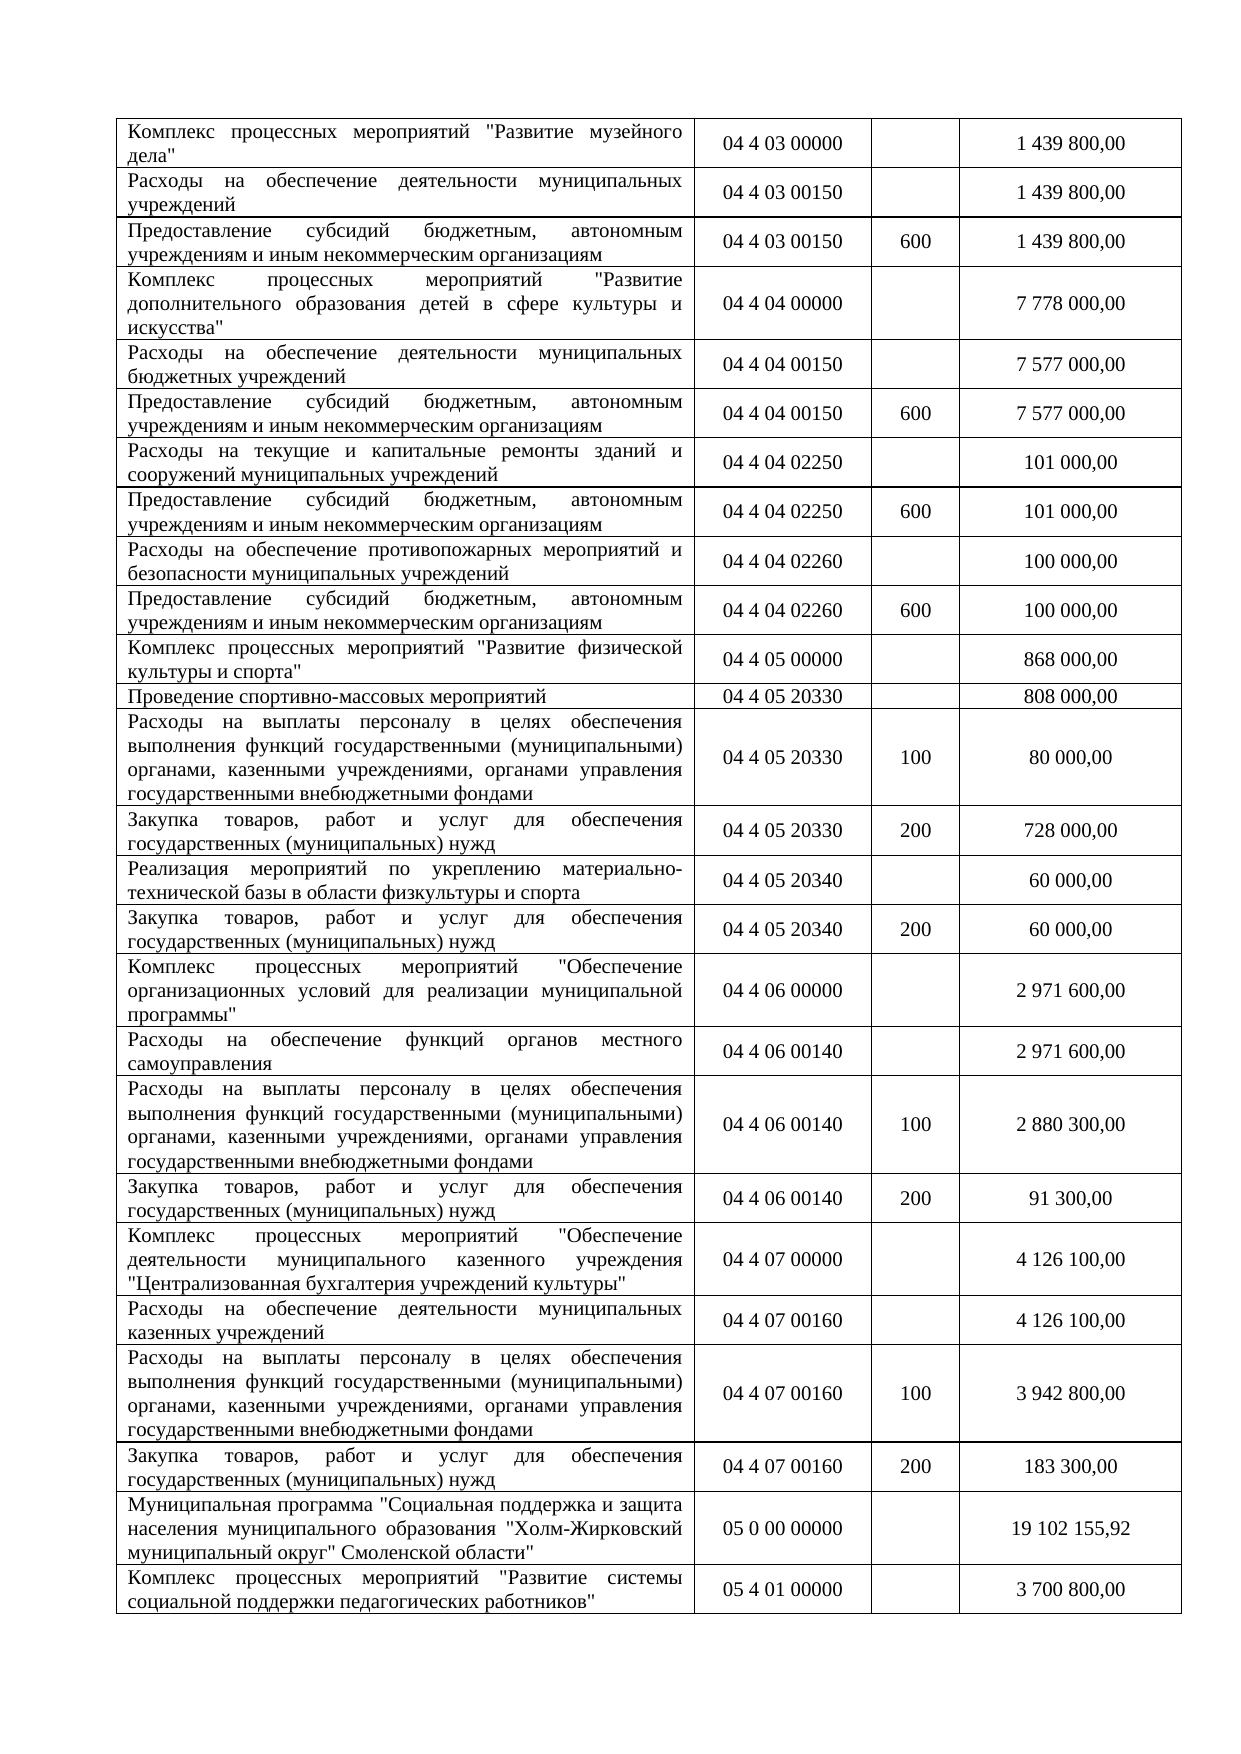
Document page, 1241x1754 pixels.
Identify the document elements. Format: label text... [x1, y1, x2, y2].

table_cell 1 439 800,00 [960, 218, 1181, 266]
table_cell 04 4 07 00160 [695, 1296, 871, 1344]
table_cell [872, 267, 959, 339]
table_cell 04 4 07 00000 [695, 1223, 871, 1295]
table_cell 200 [872, 1443, 959, 1491]
table_cell Комплекс процессных мероприятий "Развитие системы социальной поддержки педагогических работников" [117, 1565, 694, 1613]
table_cell [872, 684, 959, 708]
table_cell 04 4 05 00000 [695, 635, 871, 683]
table_cell 04 4 03 00000 [695, 119, 871, 167]
table_cell Комплекс процессных мероприятий "Развитие дополнительного образования детей в сфере культуры и искусства" [117, 267, 694, 339]
table_cell 19 102 155,92 [960, 1492, 1181, 1564]
table_cell Комплекс процессных мероприятий "Обеспечение деятельности муниципального казенного учреждения "Централизованная бухгалтерия учреждений культуры" [117, 1223, 694, 1295]
table_cell 600 [872, 218, 959, 266]
table_cell 4 126 100,00 [960, 1296, 1181, 1344]
table_cell [872, 1027, 959, 1075]
table_cell 04 4 05 20340 [695, 856, 871, 904]
table_cell Реализация мероприятий по укреплению материально-технической базы в области физкультуры и спорта [117, 856, 694, 904]
table_cell 80 000,00 [960, 709, 1181, 805]
table_cell 04 4 04 00000 [695, 267, 871, 339]
table_cell 7 577 000,00 [960, 389, 1181, 437]
table_cell Комплекс процессных мероприятий "Развитие музейного дела" [117, 119, 694, 167]
table_cell 100 [872, 1076, 959, 1173]
table_cell 04 4 04 00150 [695, 340, 871, 388]
table_cell Расходы на обеспечение деятельности муниципальных учреждений [117, 168, 694, 216]
table_cell Предоставление субсидий бюджетным, автономным учреждениям и иным некоммерческим организациям [117, 389, 694, 437]
table_cell 200 [872, 1174, 959, 1222]
table_cell [872, 340, 959, 388]
table_cell 04 4 07 00160 [695, 1443, 871, 1491]
table_cell 100 [872, 709, 959, 805]
table_cell [872, 1492, 959, 1564]
table_cell 04 4 03 00150 [695, 218, 871, 266]
table_cell [872, 537, 959, 585]
table_cell 868 000,00 [960, 635, 1181, 683]
table_cell 728 000,00 [960, 806, 1181, 854]
table_cell 808 000,00 [960, 684, 1181, 708]
table_cell 04 4 05 20330 [695, 806, 871, 854]
table_cell [872, 856, 959, 904]
table_cell 2 971 600,00 [960, 954, 1181, 1026]
table_cell 04 4 03 00150 [695, 168, 871, 216]
table_cell 7 577 000,00 [960, 340, 1181, 388]
table_cell 1 439 800,00 [960, 119, 1181, 167]
table_cell [872, 1223, 959, 1295]
table_cell 100 [872, 1345, 959, 1441]
table_cell 4 126 100,00 [960, 1223, 1181, 1295]
table_cell 04 4 05 20330 [695, 709, 871, 805]
table_cell 183 300,00 [960, 1443, 1181, 1491]
table_cell 04 4 04 00150 [695, 389, 871, 437]
table_cell 04 4 04 02250 [695, 438, 871, 486]
table_cell 05 0 00 00000 [695, 1492, 871, 1564]
table_cell Расходы на обеспечение противопожарных мероприятий и безопасности муниципальных учреждений [117, 537, 694, 585]
table_cell 2 880 300,00 [960, 1076, 1181, 1173]
table_cell Закупка товаров, работ и услуг для обеспечения государственных (муниципальных) нужд [117, 1174, 694, 1222]
table_cell 600 [872, 389, 959, 437]
table_cell 200 [872, 905, 959, 953]
table_cell 04 4 05 20330 [695, 684, 871, 708]
table_cell 04 4 07 00160 [695, 1345, 871, 1441]
table_cell Закупка товаров, работ и услуг для обеспечения государственных (муниципальных) нужд [117, 905, 694, 953]
table_cell [872, 954, 959, 1026]
table_cell Комплекс процессных мероприятий "Развитие физической культуры и спорта" [117, 635, 694, 683]
table_cell 101 000,00 [960, 488, 1181, 536]
table_cell 600 [872, 586, 959, 634]
table_cell 04 4 06 00000 [695, 954, 871, 1026]
table_cell 04 4 04 02250 [695, 488, 871, 536]
table_cell Предоставление субсидий бюджетным, автономным учреждениям и иным некоммерческим организациям [117, 586, 694, 634]
table_cell 60 000,00 [960, 905, 1181, 953]
table_cell Комплекс процессных мероприятий "Обеспечение организационных условий для реализации муниципальной программы" [117, 954, 694, 1026]
table_cell 600 [872, 488, 959, 536]
table_cell Расходы на выплаты персоналу в целях обеспечения выполнения функций государственными (муниципальными) органами, казенными учреждениями, органами управления государственными внебюджетными фондами [117, 709, 694, 805]
table_cell 91 300,00 [960, 1174, 1181, 1222]
table_cell 1 439 800,00 [960, 168, 1181, 216]
table_cell Расходы на текущие и капитальные ремонты зданий и сооружений муниципальных учреждений [117, 438, 694, 486]
table_cell Предоставление субсидий бюджетным, автономным учреждениям и иным некоммерческим организациям [117, 488, 694, 536]
table_cell Расходы на обеспечение деятельности муниципальных казенных учреждений [117, 1296, 694, 1344]
table_cell 200 [872, 806, 959, 854]
table_cell 04 4 06 00140 [695, 1027, 871, 1075]
table_cell 60 000,00 [960, 856, 1181, 904]
table_cell 3 700 800,00 [960, 1565, 1181, 1613]
table_cell 3 942 800,00 [960, 1345, 1181, 1441]
table_cell Расходы на обеспечение деятельности муниципальных бюджетных учреждений [117, 340, 694, 388]
table_cell [872, 1565, 959, 1613]
table_cell [872, 438, 959, 486]
table_cell 04 4 04 02260 [695, 586, 871, 634]
table_cell Закупка товаров, работ и услуг для обеспечения государственных (муниципальных) нужд [117, 806, 694, 854]
table_cell Проведение спортивно-массовых мероприятий [117, 684, 694, 708]
table_cell 04 4 04 02260 [695, 537, 871, 585]
table_cell Закупка товаров, работ и услуг для обеспечения государственных (муниципальных) нужд [117, 1443, 694, 1491]
table_cell 100 000,00 [960, 586, 1181, 634]
table_cell Муниципальная программа "Социальная поддержка и защита населения муниципального образования "Холм-Жирковский муниципальный округ" Смоленской области" [117, 1492, 694, 1564]
table_cell Расходы на выплаты персоналу в целях обеспечения выполнения функций государственными (муниципальными) органами, казенными учреждениями, органами управления государственными внебюджетными фондами [117, 1076, 694, 1173]
table_cell [872, 119, 959, 167]
table_cell 100 000,00 [960, 537, 1181, 585]
table_cell 101 000,00 [960, 438, 1181, 486]
table_cell 04 4 06 00140 [695, 1076, 871, 1173]
table_cell 2 971 600,00 [960, 1027, 1181, 1075]
table_cell [872, 168, 959, 216]
table_cell 05 4 01 00000 [695, 1565, 871, 1613]
table_cell 04 4 05 20340 [695, 905, 871, 953]
table_cell [872, 635, 959, 683]
table_cell 7 778 000,00 [960, 267, 1181, 339]
table_cell [872, 1296, 959, 1344]
table_cell Расходы на обеспечение функций органов местного самоуправления [117, 1027, 694, 1075]
table_cell Предоставление субсидий бюджетным, автономным учреждениям и иным некоммерческим организациям [117, 218, 694, 266]
table_cell 04 4 06 00140 [695, 1174, 871, 1222]
table_cell Расходы на выплаты персоналу в целях обеспечения выполнения функций государственными (муниципальными) органами, казенными учреждениями, органами управления государственными внебюджетными фондами [117, 1345, 694, 1441]
